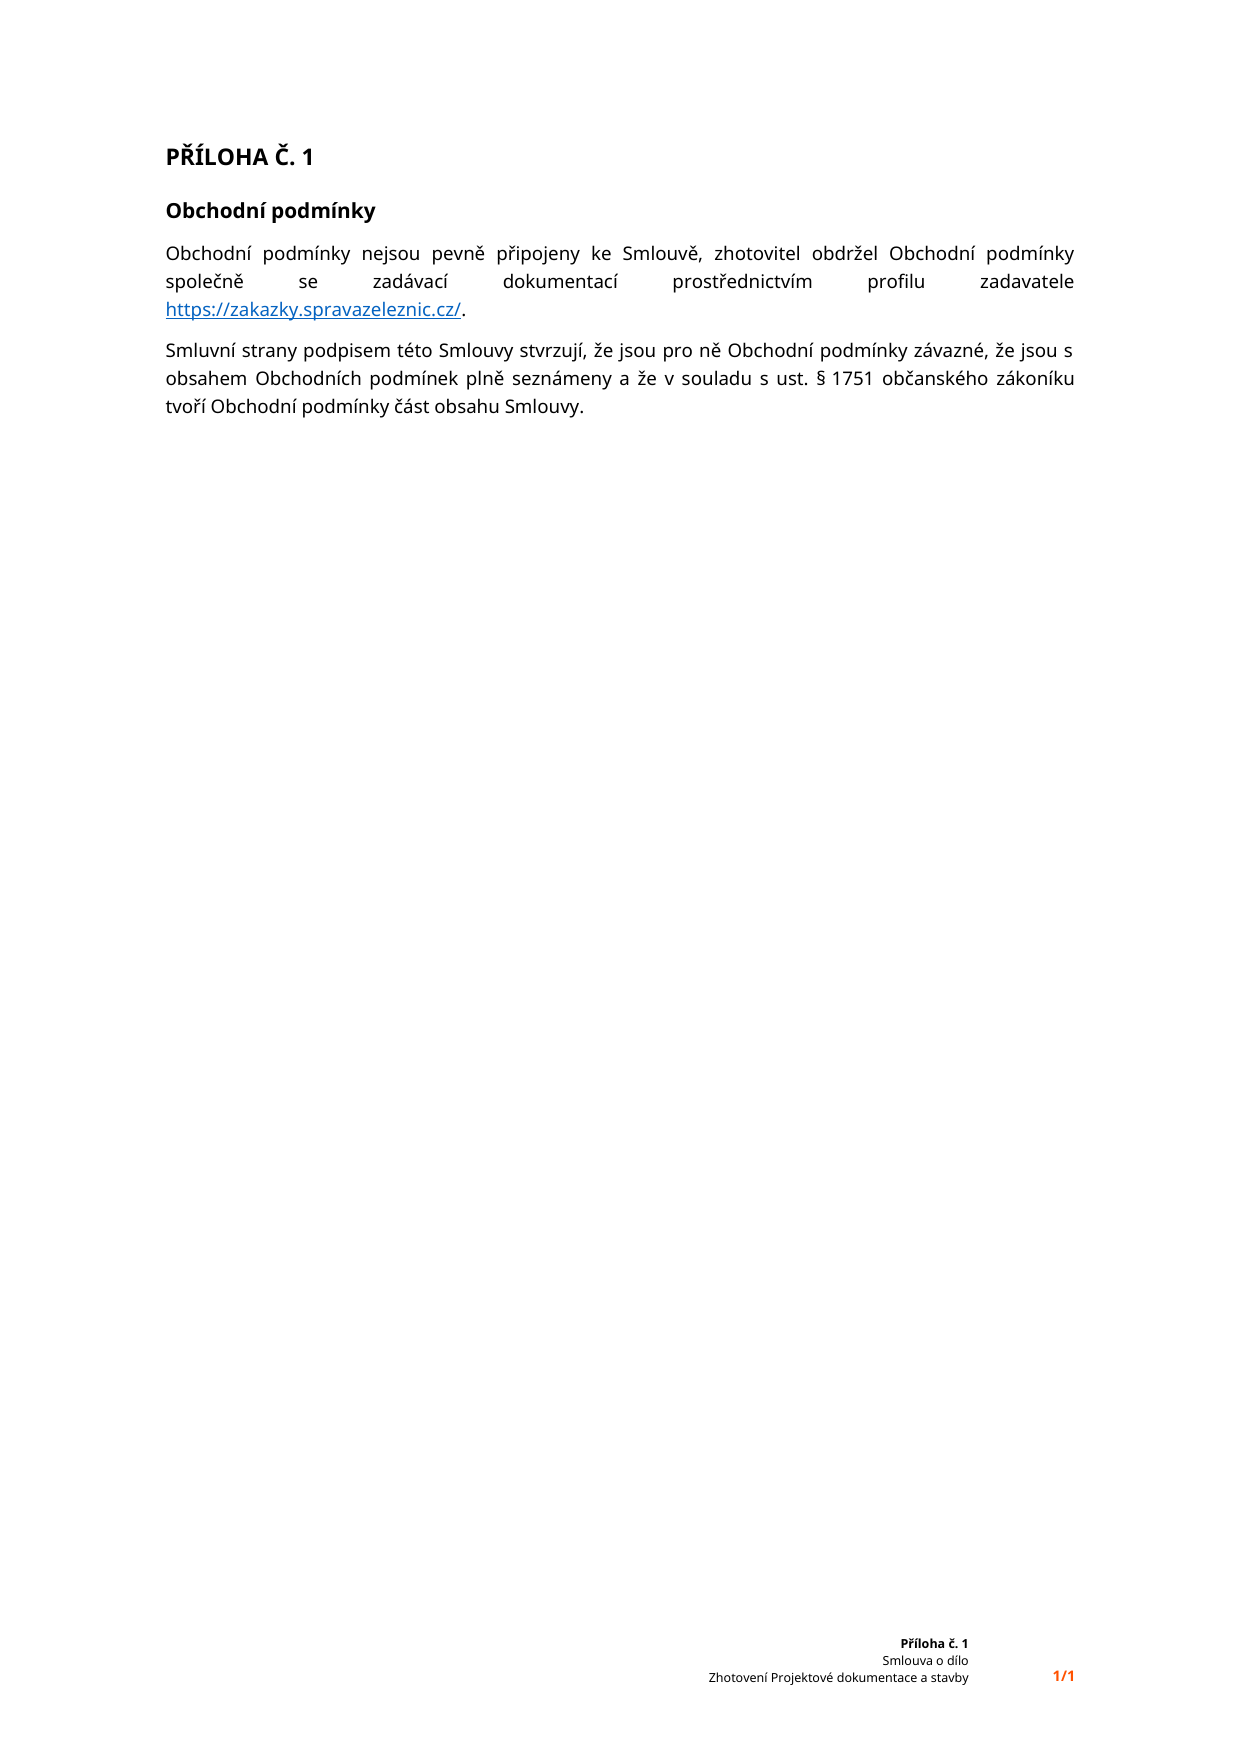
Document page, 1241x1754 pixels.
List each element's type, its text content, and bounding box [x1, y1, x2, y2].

text Příloha č. 1 [165, 141, 1075, 173]
text Obchodní podmínky [165, 197, 1075, 225]
text Obchodní podmínky nejsou pevně připojeny ke Smlouvě, zhotovitel obdržel Obchodní podmínky společně se zadávací dokumentací prostřednictvím profilu zadavatele https://zakazky.spravazeleznic.cz/. [165, 240, 1075, 322]
text Smluvní strany podpisem této Smlouvy stvrzují, že jsou pro ně Obchodní podmínky závazné, že jsou s obsahem Obchodních podmínek plně seznámeny a že v souladu s ust. § 1751 občanského zákoníku tvoří Obchodní podmínky část obsahu Smlouvy. [165, 337, 1075, 418]
